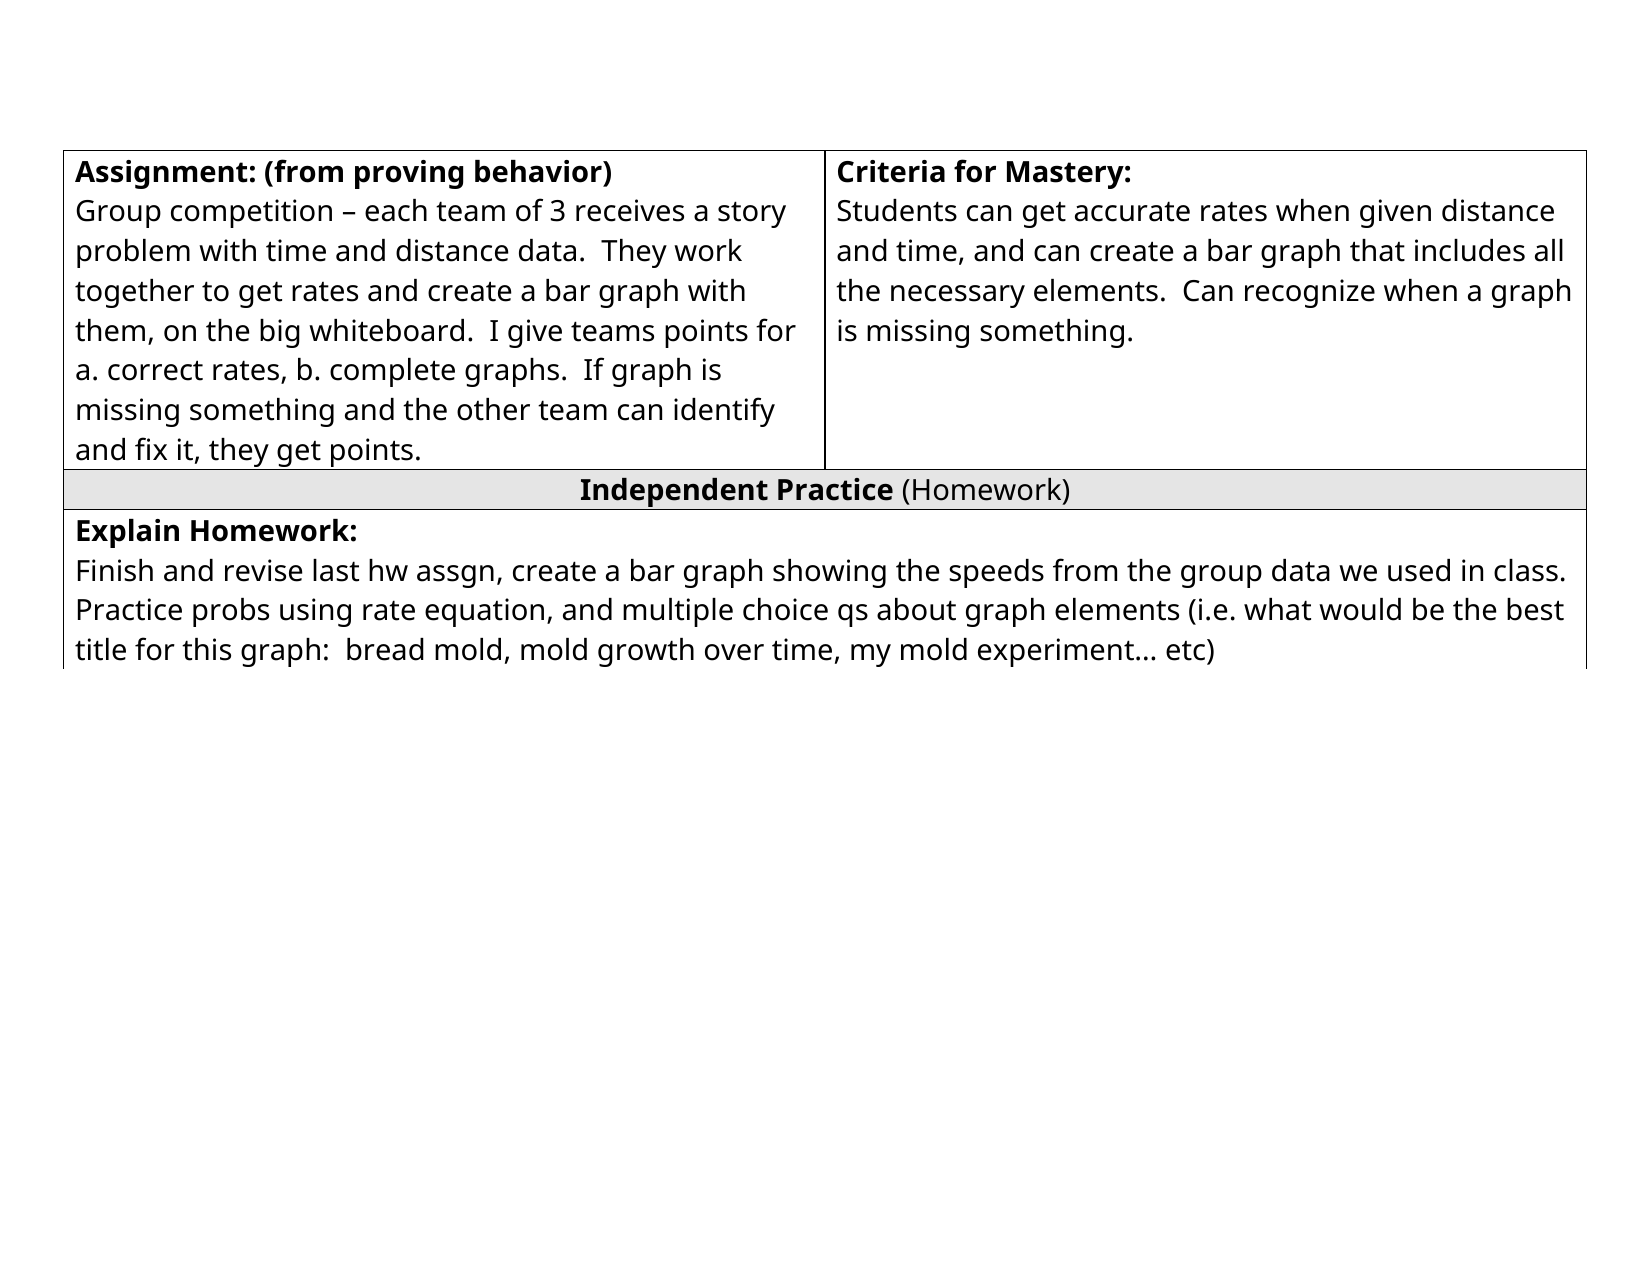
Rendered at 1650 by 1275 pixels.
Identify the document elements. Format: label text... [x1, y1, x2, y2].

table_cell Criteria for Mastery: Students can get accurate rates when given distance and time, and can create a bar graph that includes all the necessary elements. Can recognize when a graph is missing something. [826, 151, 1586, 468]
table_cell Assignment: (from proving behavior) Group competition – each team of 3 receives a story problem with time and distance data. They work together to get rates and create a bar graph with them, on the big whiteboard. I give teams points for a. correct rates, b. complete graphs. If graph is missing something and the other team can identify and fix it, they get points. [64, 151, 824, 468]
table_cell Independent Practice (Homework) [64, 470, 1586, 509]
table_cell Explain Homework: Finish and revise last hw assgn, create a bar graph showing the speeds from the group data we used in class. Practice probs using rate equation, and multiple choice qs about graph elements (i.e. what would be the best title for this graph: bread mold, mold growth over time, my mold experiment… etc) [64, 510, 1586, 669]
